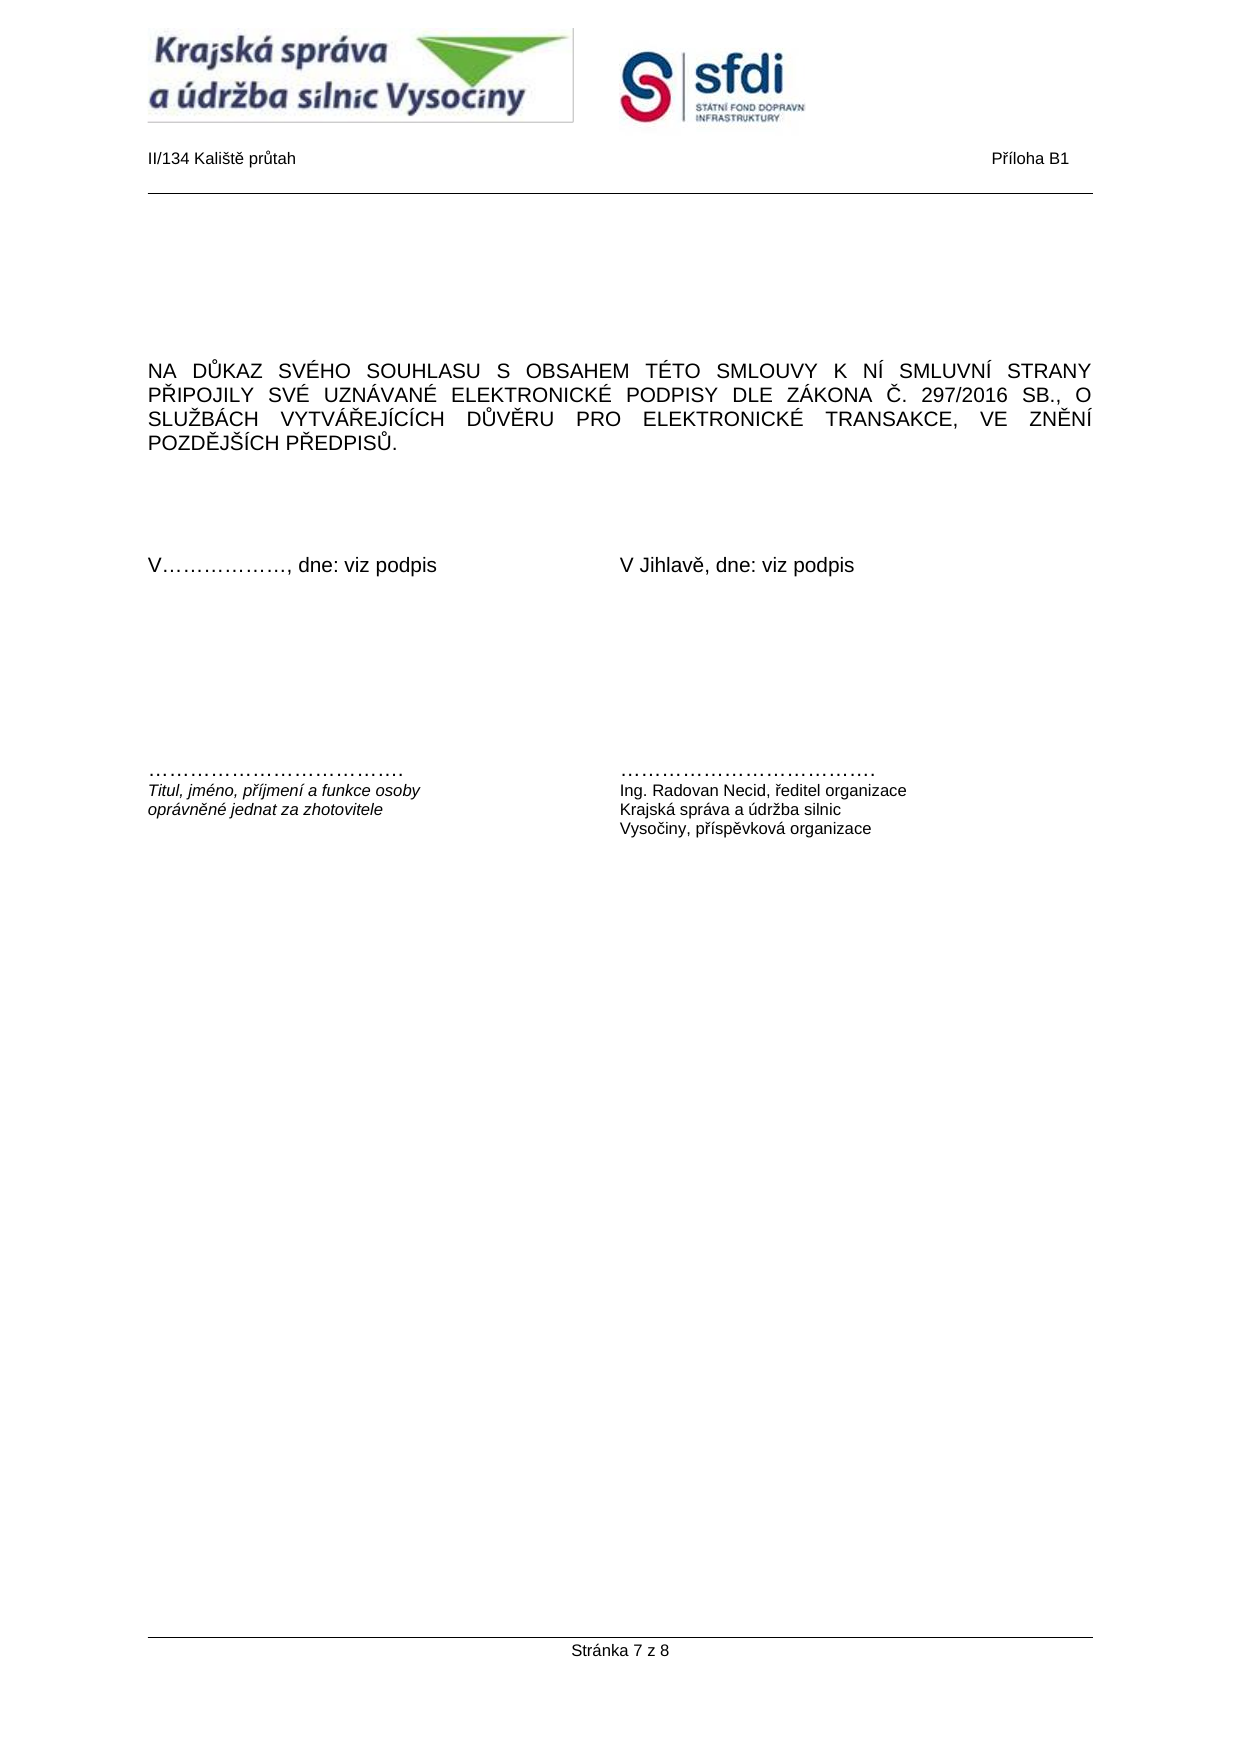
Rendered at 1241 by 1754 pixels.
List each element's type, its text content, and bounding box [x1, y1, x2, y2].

table_header V………………, dne: viz podpis [136, 540, 608, 589]
table_cell ………………………………. Titul, jméno, příjmení a funkce osoby oprávněné jednat za zhotovitele [136, 589, 608, 838]
picture [147, 28, 574, 124]
text NA DŮKAZ SVÉHO SOUHLASU S OBSAHEM TÉTO smlouvy K NÍ SMLUVNÍ STRANY PŘIPOJILY SVÉ UZNÁVANÉ ELEKTRONICKÉ PODPISY DLE ZÁKONA Č. 297/2016 SB., O SLUŽBÁCH VYTVÁŘEJÍCÍCH DŮVĚRU PRO ELEKTRONICKÉ TRANSAKCE, VE ZNĚNÍ POZDĚJŠÍCH PŘEDPISŮ. [148, 359, 1093, 454]
table_header V Jihlavě, dne: viz podpis [608, 540, 1080, 589]
table_cell ………………………………. Ing. Radovan Necid, ředitel organizace Krajská správa a údržba silnic Vysočiny, příspěvková organizace [608, 589, 1080, 838]
picture [617, 32, 805, 136]
